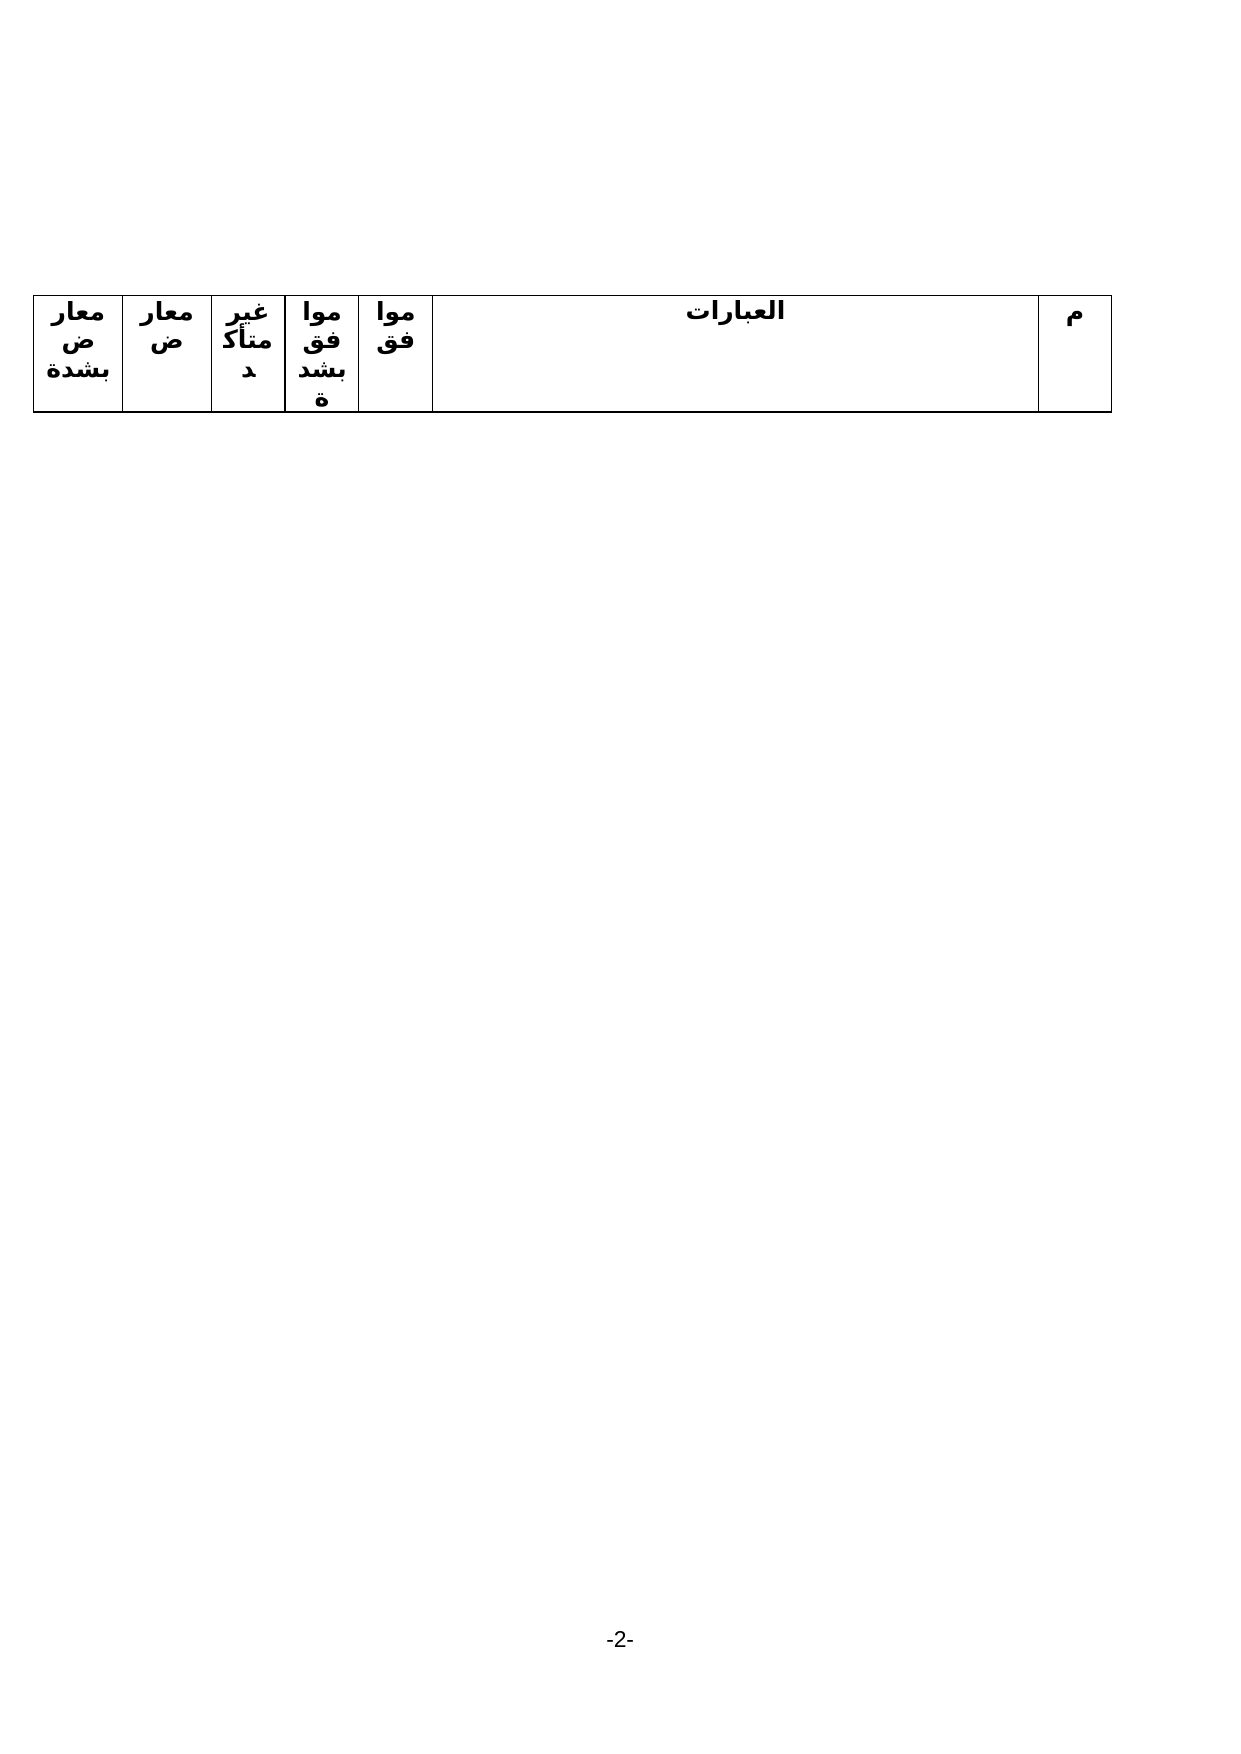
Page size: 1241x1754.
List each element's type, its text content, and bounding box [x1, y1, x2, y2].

table_header معارض بشدة [34, 296, 122, 411]
table_header العبارات [433, 296, 1038, 411]
table_header غير متأكد [212, 296, 284, 411]
table_header م [1039, 296, 1111, 411]
table_header موافق [359, 296, 432, 411]
table_header موافق بشدة [286, 296, 358, 411]
table_header معارض [123, 296, 211, 411]
